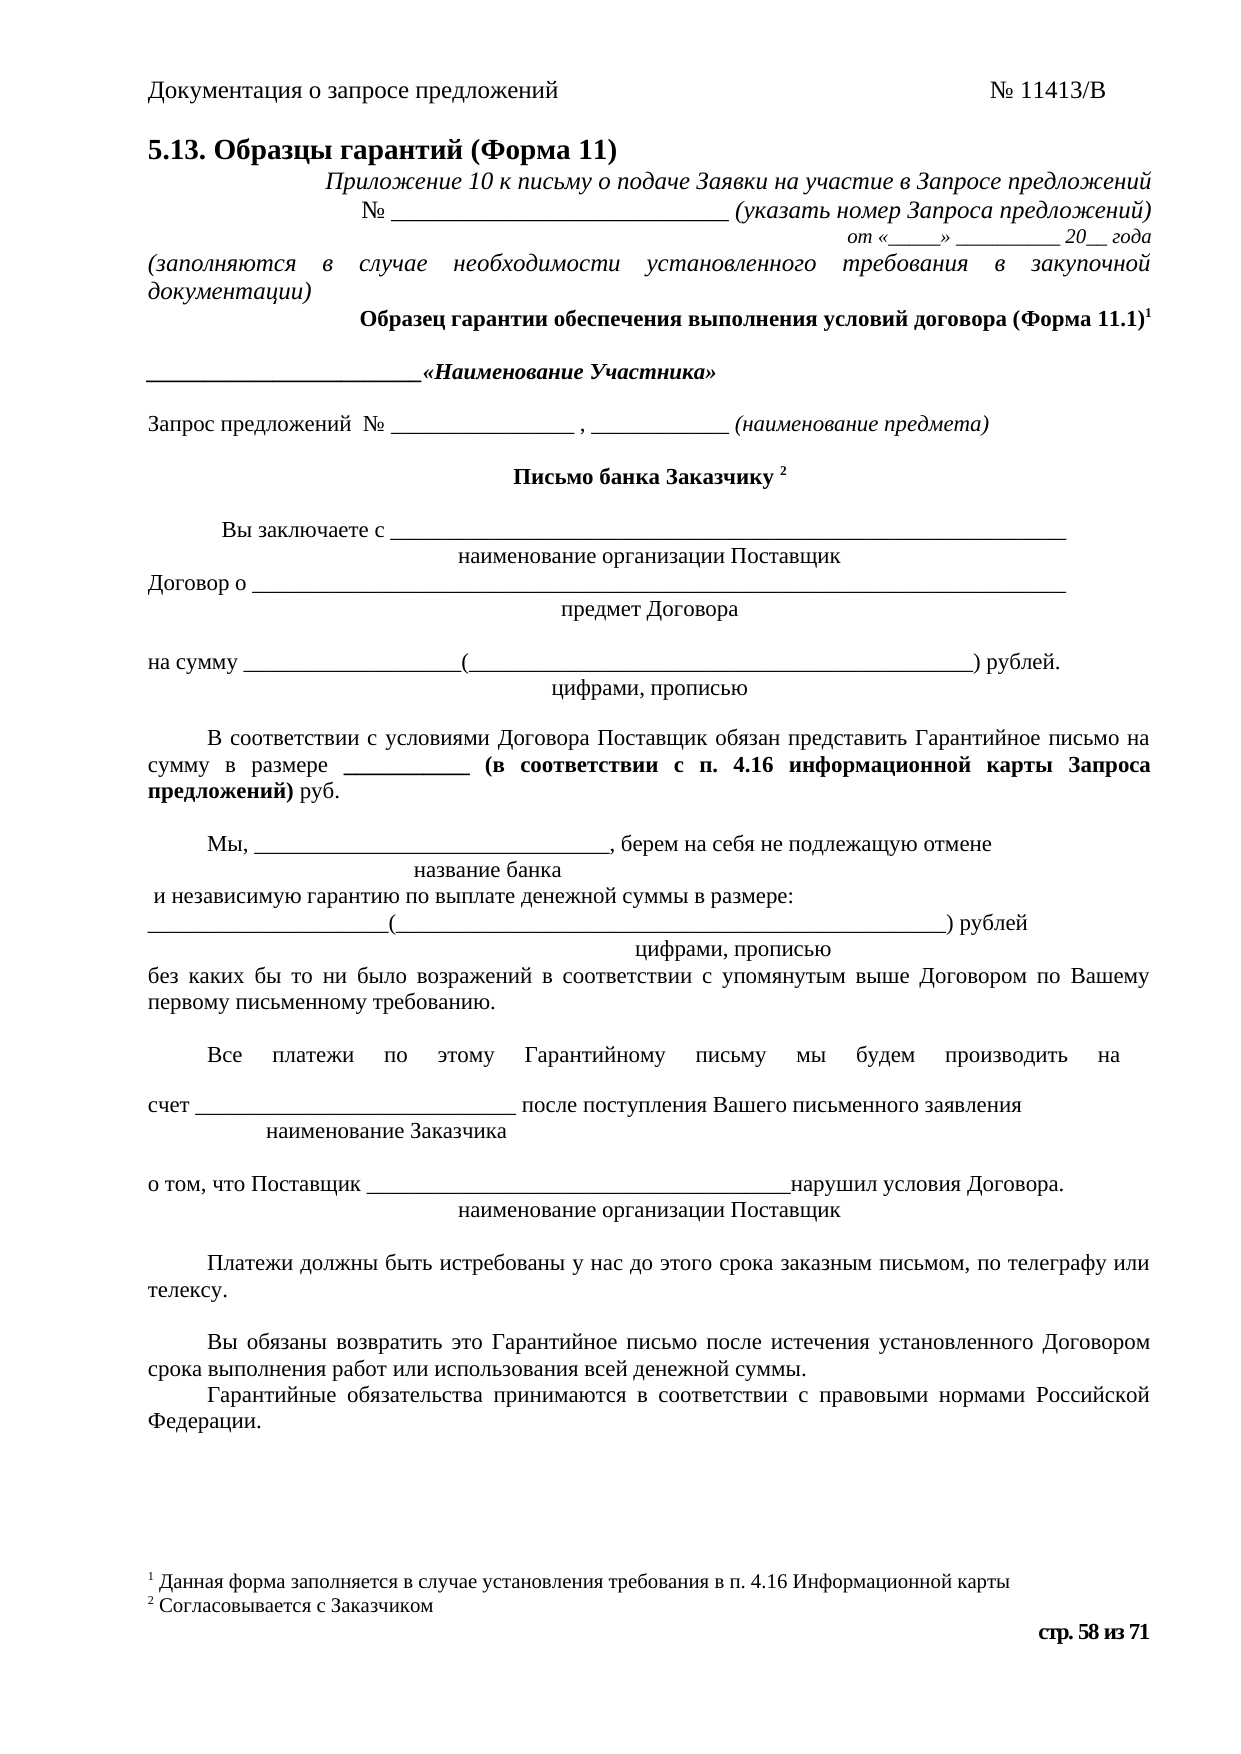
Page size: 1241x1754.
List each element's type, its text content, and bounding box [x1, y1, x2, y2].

text название банка [413, 856, 1152, 883]
text Письмо банка Заказчику [148, 463, 1152, 489]
text от «_____» __________ 20__ года [148, 223, 1152, 248]
text Договор о _______________________________________________________________________ [148, 569, 1152, 595]
text _____________________(________________________________________________) рублей [148, 909, 1152, 935]
text и независимую гарантию по выплате денежной суммы в размере: [148, 883, 1152, 909]
text Запрос предложений № ________________ , ____________ (наименование предмета) [148, 411, 1152, 437]
text наименование Заказчика [266, 1117, 1152, 1144]
text счет ____________________________ после поступления Вашего письменного заявления [148, 1091, 1152, 1117]
text Мы, _______________________________, берем на себя не подлежащую отмене [148, 830, 1152, 856]
text о том, что Поставщик _____________________________________нарушил условия Договора. [148, 1170, 1152, 1197]
text (заполняются в случае необходимости установленного требования в закупочной документации) [148, 248, 1152, 305]
text № ___________________________ (указать номер Запроса предложений) [148, 195, 1152, 223]
text цифрами, прописью [635, 935, 1152, 962]
text Гарантийные обязательства принимаются в соответствии с правовыми нормами Российской Федерации. [148, 1381, 1152, 1434]
text предмет Договора [148, 595, 1152, 621]
text наименование организации Поставщик [148, 542, 1152, 569]
list 5.13. Образцы гарантий (Форма 11) [148, 132, 1152, 166]
text ________________________«Наименование Участника» [148, 358, 1152, 384]
text наименование организации Поставщик [458, 1197, 1152, 1223]
text Вы обязаны возвратить это Гарантийное письмо после истечения установленного Договором срока выполнения работ или использования всей денежной суммы. [148, 1328, 1152, 1381]
text Все платежи по этому Гарантийному письму мы будем производить на [148, 1041, 1152, 1091]
text цифрами, прописью [148, 674, 1152, 700]
text на сумму ___________________(____________________________________________) рублей. [148, 648, 1152, 674]
text Вы заключаете с ___________________________________________________________ [148, 516, 1152, 542]
text Образец гарантии обеспечения выполнения условий договора (Форма 11.1) [222, 305, 1152, 331]
text без каких бы то ни было возражений в соответствии с упомянутым выше Договором по Вашему первому письменному требованию. [148, 962, 1152, 1014]
text Приложение 10 к письму о подаче Заявки на участие в Запросе предложений [148, 166, 1152, 195]
text Платежи должны быть истребованы у нас до этого срока заказным письмом, по телеграфу или телексу. [148, 1249, 1152, 1302]
text В соответствии с условиями Договора Поставщик обязан представить Гарантийное письмо на сумму в размере ___________ (в соответствии с п. 4.16 информационной карты Запроса предложений) руб. [148, 724, 1152, 803]
